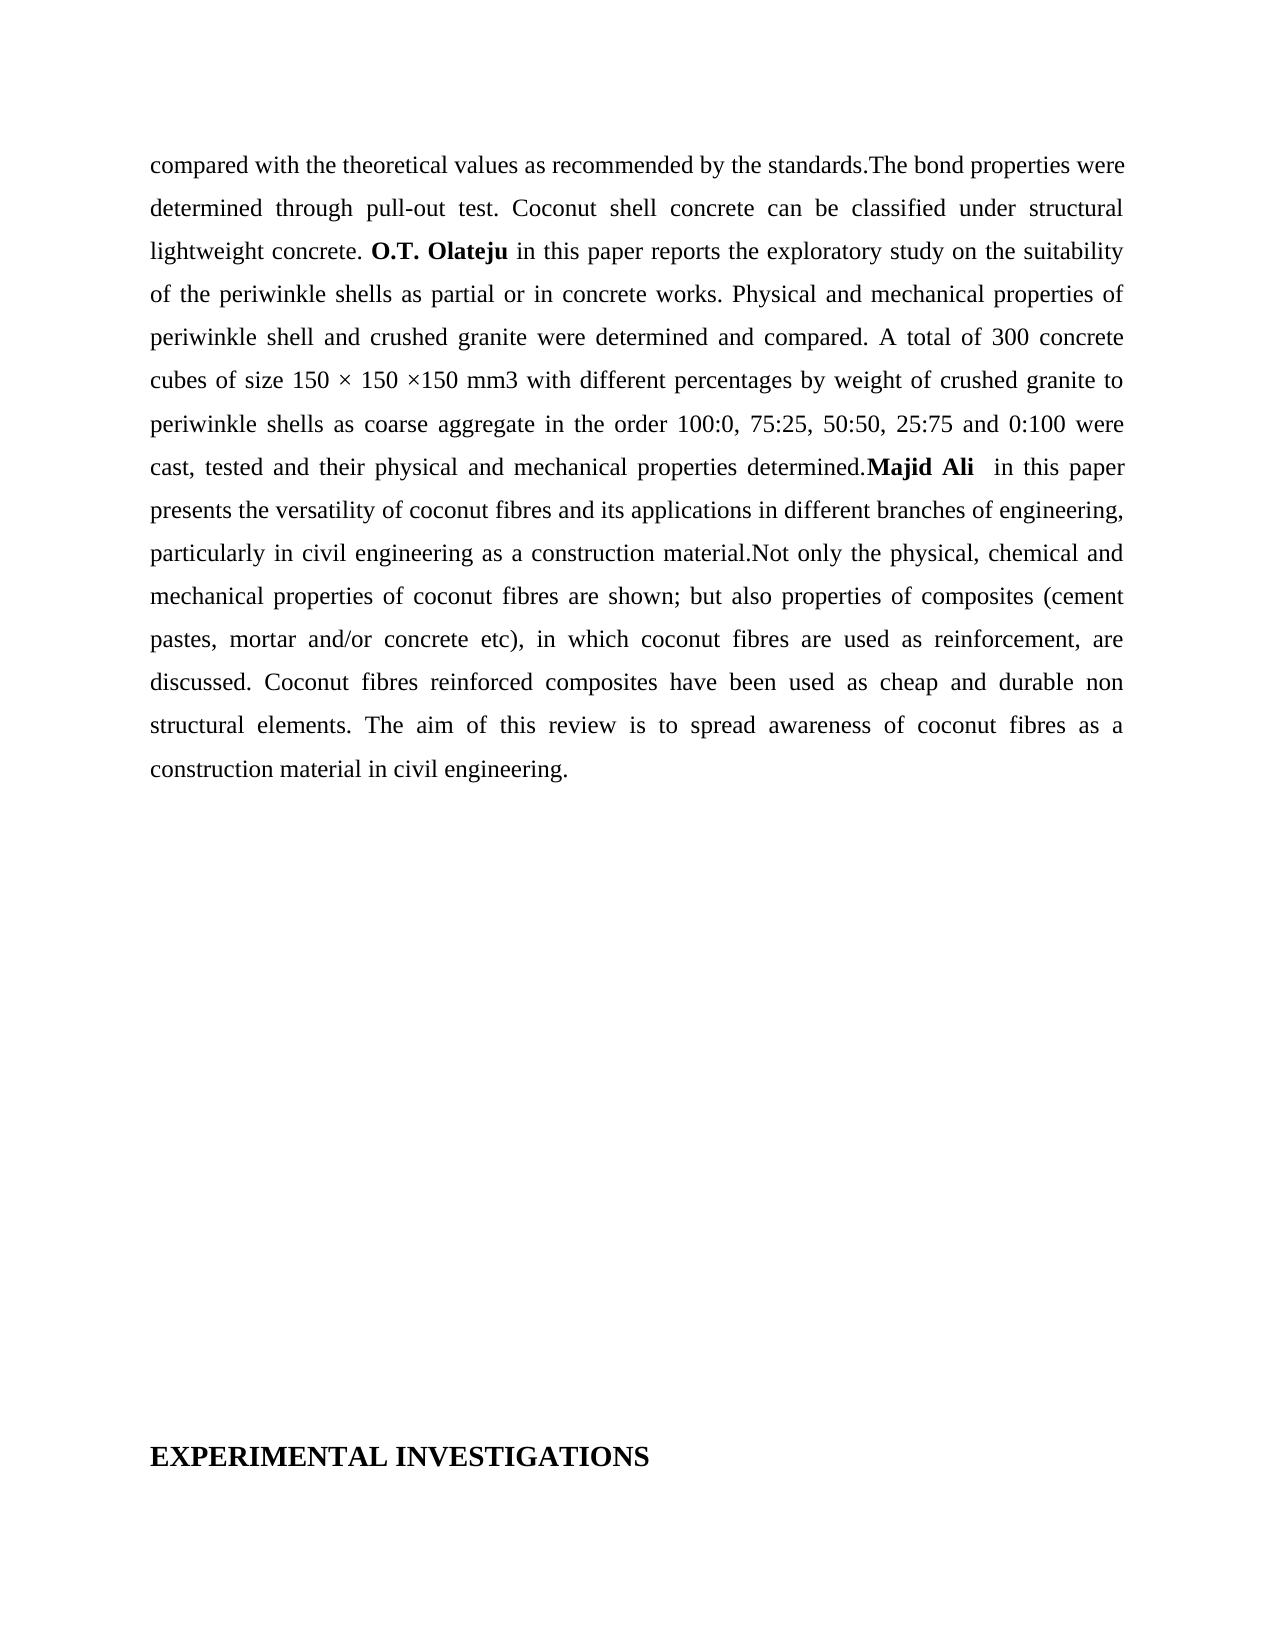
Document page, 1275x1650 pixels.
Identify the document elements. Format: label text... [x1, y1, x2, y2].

text EXPERIMENTAL INVESTIGATIONS [150, 1439, 1125, 1472]
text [150, 150, 1125, 782]
